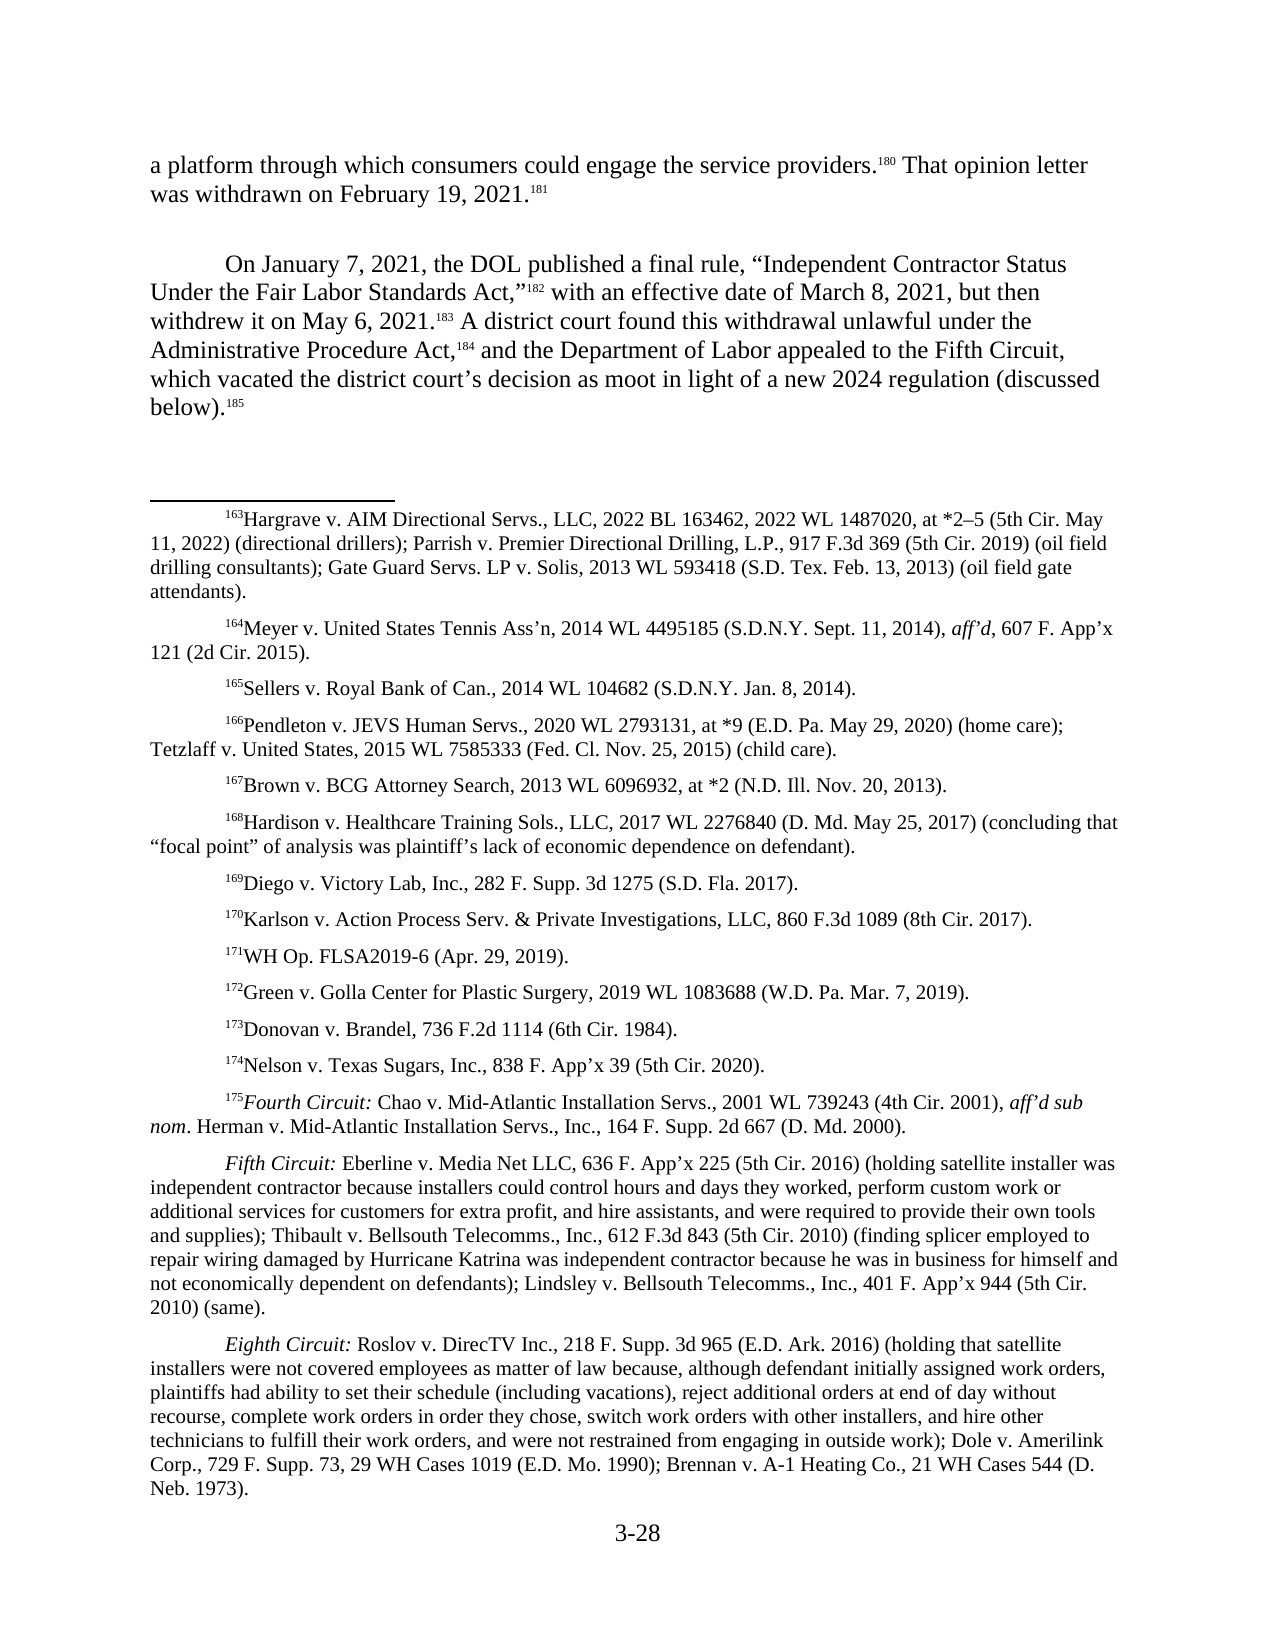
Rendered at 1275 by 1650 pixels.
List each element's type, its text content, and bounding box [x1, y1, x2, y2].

text On January 7, 2021, the DOL published a final rule, “Independent Contractor Status Under the Fair Labor Standards Act,” with an effective date of March 8, 2021, but then withdrew it on May 6, 2021. A district court found this withdrawal unlawful under the Administrative Procedure Act, and the Department of Labor appealed to the Fifth Circuit, which vacated the district court’s decision as moot in light of a new 2024 regulation (discussed below). [150, 249, 1125, 421]
